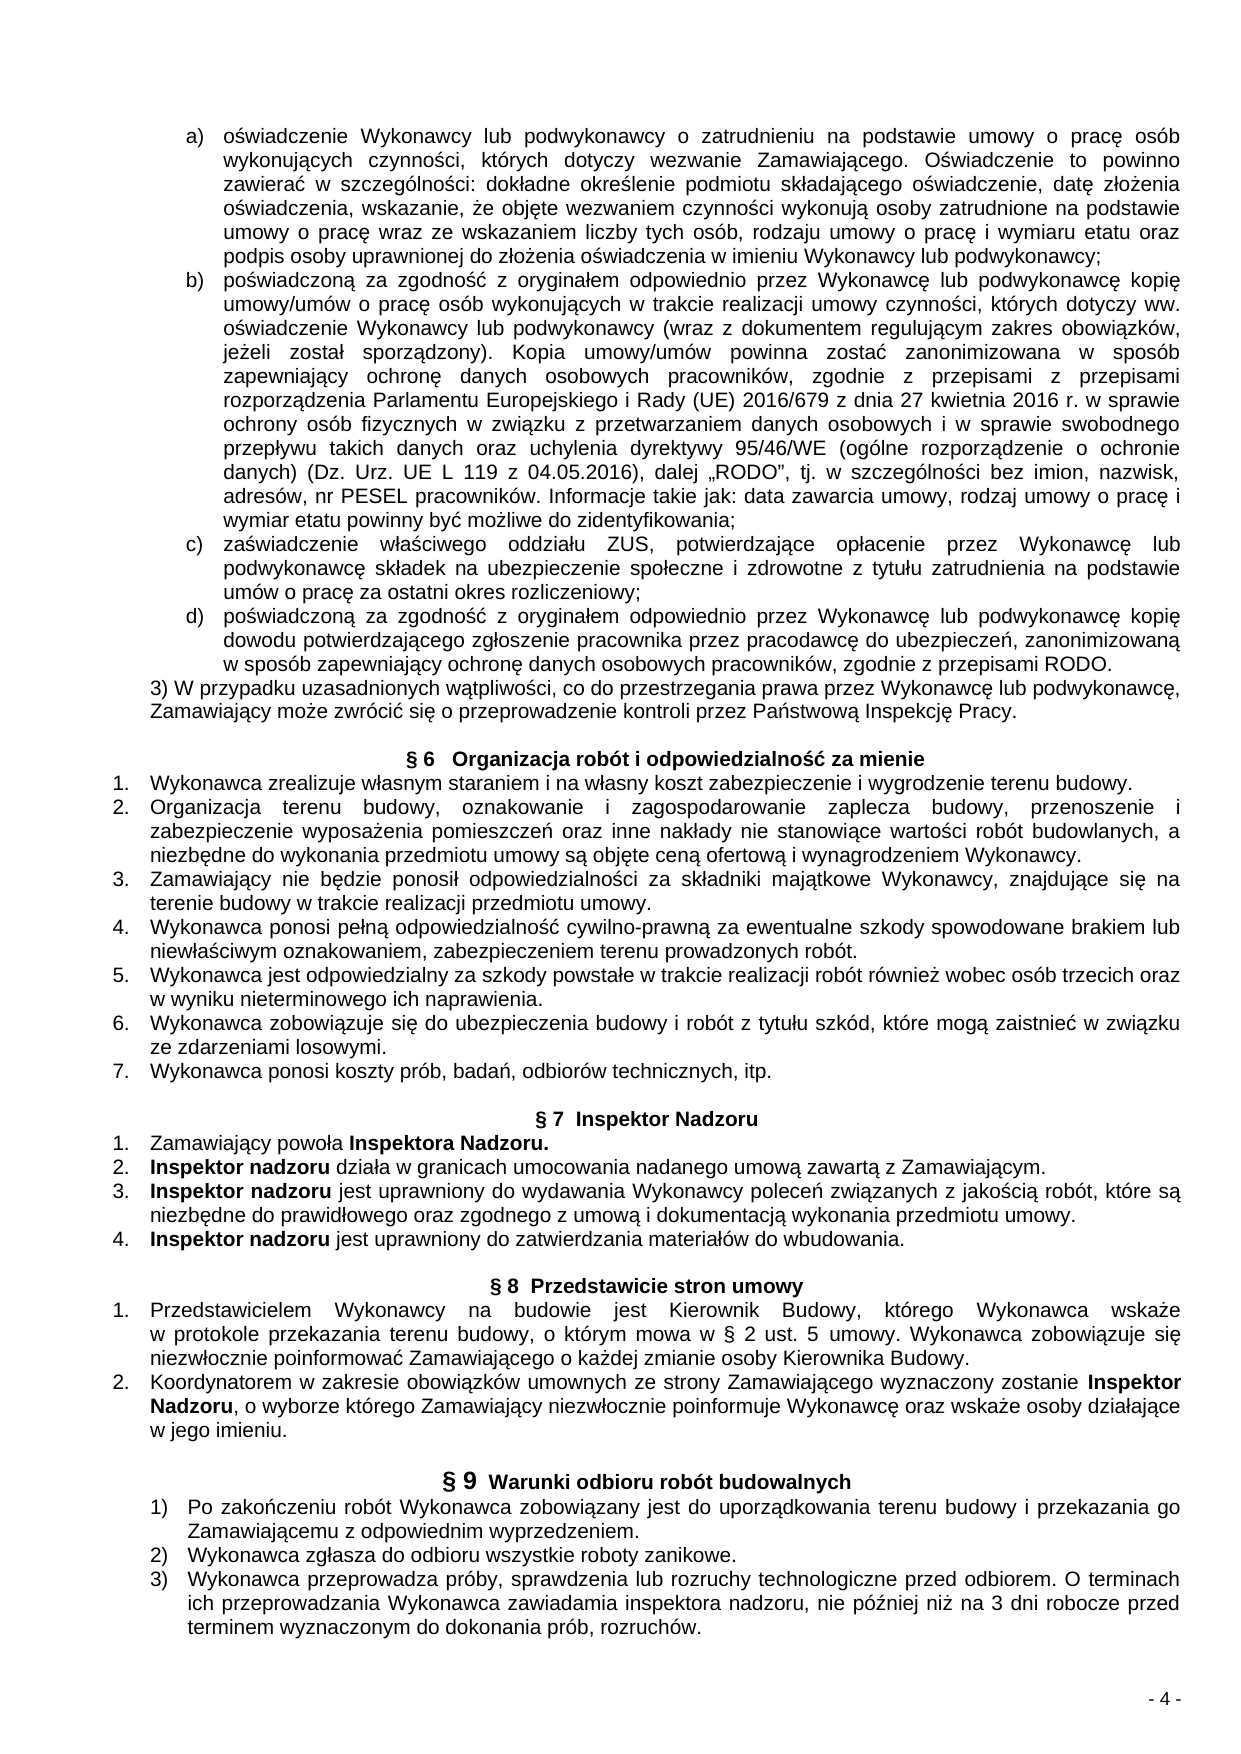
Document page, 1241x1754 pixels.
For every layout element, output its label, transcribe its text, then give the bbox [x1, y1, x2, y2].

list Po zakończeniu robót Wykonawca zobowiązany jest do uporządkowania terenu budowy i przekazania go Zamawiającemu z odpowiednim wyprzedzeniem. [150, 1495, 1181, 1543]
list Wykonawca przeprowadza próby, sprawdzenia lub rozruchy technologiczne przed odbiorem. O terminach ich przeprowadzania Wykonawca zawiadamia inspektora nadzoru, nie później niż na 3 dni robocze przed terminem wyznaczonym do dokonania prób, rozruchów. [150, 1567, 1181, 1638]
list Inspektor nadzoru jest uprawniony do zatwierdzania materiałów do wbudowania. [112, 1226, 1181, 1250]
list poświadczoną za zgodność z oryginałem odpowiednio przez Wykonawcę lub podwykonawcę kopię umowy/umów o pracę osób wykonujących w trakcie realizacji umowy czynności, których dotyczy ww. oświadczenie Wykonawcy lub podwykonawcy (wraz z dokumentem regulującym zakres obowiązków, jeżeli został sporządzony). Kopia umowy/umów powinna zostać zanonimizowana w sposób zapewniający ochronę danych osobowych pracowników, zgodnie z przepisami z przepisami rozporządzenia Parlamentu Europejskiego i Rady (UE) 2016/679 z dnia 27 kwietnia 2016 r. w sprawie ochrony osób fizycznych w związku z przetwarzaniem danych osobowych i w sprawie swobodnego przepływu takich danych oraz uchylenia dyrektywy 95/46/WE (ogólne rozporządzenie o ochronie danych) (Dz. Urz. UE L 119 z 04.05.2016), dalej „RODO”, tj. w szczególności bez imion, nazwisk, adresów, nr PESEL pracowników. Informacje takie jak: data zawarcia umowy, rodzaj umowy o pracę i wymiar etatu powinny być możliwe do zidentyfikowania; [186, 268, 1181, 532]
list Zamawiający powoła Inspektora Nadzoru. [112, 1131, 1181, 1154]
list Wykonawca zobowiązuje się do ubezpieczenia budowy i robót z tytułu szkód, które mogą zaistnieć w związku ze zdarzeniami losowymi. [112, 1011, 1181, 1059]
list Wykonawca jest odpowiedzialny za szkody powstałe w trakcie realizacji robót również wobec osób trzecich oraz w wyniku nieterminowego ich naprawienia. [112, 963, 1181, 1011]
list oświadczenie Wykonawcy lub podwykonawcy o zatrudnieniu na podstawie umowy o pracę osób wykonujących czynności, których dotyczy wezwanie Zamawiającego. Oświadczenie to powinno zawierać w szczególności: dokładne określenie podmiotu składającego oświadczenie, datę złożenia oświadczenia, wskazanie, że objęte wezwaniem czynności wykonują osoby zatrudnione na podstawie umowy o pracę wraz ze wskazaniem liczby tych osób, rodzaju umowy o pracę i wymiaru etatu oraz podpis osoby uprawnionej do złożenia oświadczenia w imieniu Wykonawcy lub podwykonawcy; [186, 124, 1181, 268]
text § 7 Inspektor Nadzoru [112, 1107, 1181, 1131]
list Przedstawicielem Wykonawcy na budowie jest Kierownik Budowy, którego Wykonawca wskaże w protokole przekazania terenu budowy, o którym mowa w § 2 ust. 5 umowy. Wykonawca zobowiązuje się niezwłocznie poinformować Zamawiającego o każdej zmianie osoby Kierownika Budowy. [112, 1298, 1181, 1370]
list Inspektor nadzoru działa w granicach umocowania nadanego umową zawartą z Zamawiającym. [112, 1154, 1181, 1178]
text 3) W przypadku uzasadnionych wątpliwości, co do przestrzegania prawa przez Wykonawcę lub podwykonawcę, Zamawiający może zwrócić się o przeprowadzenie kontroli przez Państwową Inspekcję Pracy. [150, 675, 1181, 723]
list zaświadczenie właściwego oddziału ZUS, potwierdzające opłacenie przez Wykonawcę lub podwykonawcę składek na ubezpieczenie społeczne i zdrowotne z tytułu zatrudnienia na podstawie umów o pracę za ostatni okres rozliczeniowy; [186, 532, 1181, 603]
list Wykonawca ponosi koszty prób, badań, odbiorów technicznych, itp. [112, 1059, 1181, 1083]
list Organizacja terenu budowy, oznakowanie i zagospodarowanie zaplecza budowy, przenoszenie i zabezpieczenie wyposażenia pomieszczeń oraz inne nakłady nie stanowiące wartości robót budowlanych, a niezbędne do wykonania przedmiotu umowy są objęte ceną ofertową i wynagrodzeniem Wykonawcy. [112, 795, 1181, 867]
list Wykonawca zgłasza do odbioru wszystkie roboty zanikowe. [150, 1543, 1181, 1567]
list Inspektor nadzoru jest uprawniony do wydawania Wykonawcy poleceń związanych z jakością robót, które są niezbędne do prawidłowego oraz zgodnego z umową i dokumentacją wykonania przedmiotu umowy. [112, 1178, 1181, 1226]
text § 6 Organizacja robót i odpowiedzialność za mienie [150, 747, 1181, 771]
list Koordynatorem w zakresie obowiązków umownych ze strony Zamawiającego wyznaczony zostanie Inspektor Nadzoru, o wyborze którego Zamawiający niezwłocznie poinformuje Wykonawcę oraz wskaże osoby działające w jego imieniu. [112, 1370, 1181, 1442]
text § 9 Warunki odbioru robót budowalnych [112, 1466, 1181, 1495]
list poświadczoną za zgodność z oryginałem odpowiednio przez Wykonawcę lub podwykonawcę kopię dowodu potwierdzającego zgłoszenie pracownika przez pracodawcę do ubezpieczeń, zanonimizowaną w sposób zapewniający ochronę danych osobowych pracowników, zgodnie z przepisami RODO. [186, 603, 1181, 675]
list Wykonawca zrealizuje własnym staraniem i na własny koszt zabezpieczenie i wygrodzenie terenu budowy. [112, 771, 1181, 795]
list Wykonawca ponosi pełną odpowiedzialność cywilno-prawną za ewentualne szkody spowodowane brakiem lub niewłaściwym oznakowaniem, zabezpieczeniem terenu prowadzonych robót. [112, 915, 1181, 963]
list Zamawiający nie będzie ponosił odpowiedzialności za składniki majątkowe Wykonawcy, znajdujące się na terenie budowy w trakcie realizacji przedmiotu umowy. [112, 867, 1181, 915]
text § 8 Przedstawicie stron umowy [112, 1274, 1181, 1298]
